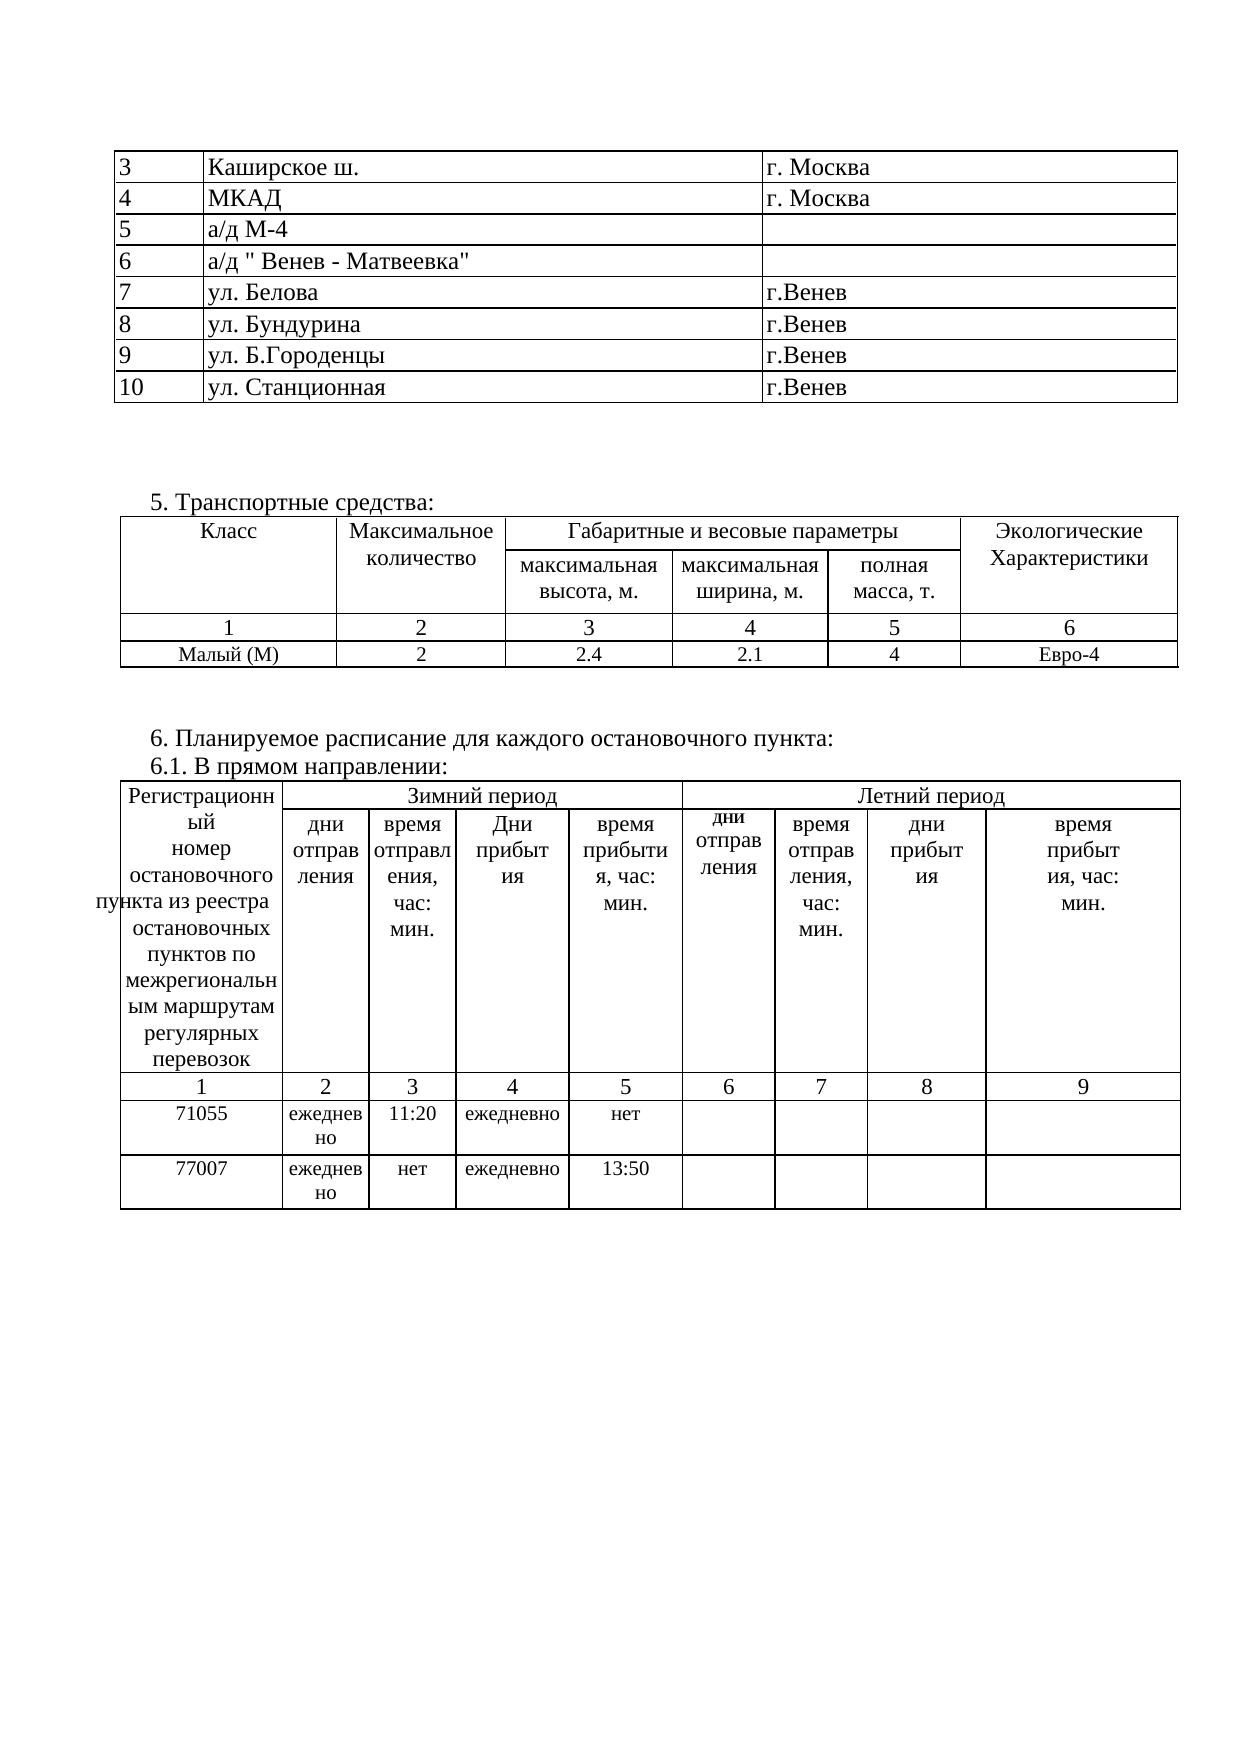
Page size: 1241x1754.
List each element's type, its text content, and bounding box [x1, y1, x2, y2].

table_cell 71055 [121, 1101, 282, 1154]
table_cell 5 [829, 614, 960, 640]
table_cell 1 [121, 1073, 282, 1099]
table_cell максимальная высота, м. [506, 551, 672, 612]
table_header Класс [121, 517, 336, 612]
table_cell а/д " Венев - Матвеевка" [204, 246, 762, 276]
table_cell дни отправ ления [283, 810, 368, 1072]
table_cell 6 [115, 245, 203, 276]
table_cell Каширское ш. [204, 152, 762, 181]
table_header Габаритные и весовые параметры [506, 517, 960, 549]
table_cell 9 [987, 1073, 1180, 1099]
table_cell МКАД [204, 183, 762, 213]
table_cell ул. Белова [204, 277, 762, 307]
table_cell г. Москва [763, 181, 1177, 213]
table_cell ежедневно [457, 1156, 568, 1208]
table_cell максимальная ширина, м. [673, 551, 827, 612]
table_cell 3 [370, 1073, 455, 1099]
table_cell Малый (М) [121, 642, 336, 666]
table_cell время отправ ления, час: мин. [776, 810, 867, 1072]
table_cell [683, 1101, 774, 1154]
table_cell [776, 1101, 867, 1154]
table_cell 13:50 [570, 1156, 682, 1208]
table_cell ежедневно [283, 1101, 368, 1154]
table_header Летний период [683, 782, 1180, 808]
table_cell ул. Бундурина [204, 309, 762, 339]
table_cell г. Москва [763, 152, 1177, 181]
table_cell 5 [570, 1073, 682, 1099]
table_cell 4 [829, 642, 960, 666]
table_cell ул. Станционная [204, 372, 762, 402]
table_cell ежедневно [457, 1101, 568, 1154]
text 5. Транспортные средства: [150, 487, 1090, 516]
table_cell Евро-4 [961, 642, 1177, 666]
table_cell [868, 1156, 985, 1208]
table_cell [987, 1156, 1180, 1208]
table_cell 2 [337, 614, 505, 640]
table_cell ежедневно [283, 1156, 368, 1208]
table_cell [763, 244, 1177, 276]
table_cell время отправл ения, час: мин. [370, 810, 455, 1072]
table_cell Дни прибыт ия [457, 810, 568, 1072]
table_cell г.Венев [763, 276, 1177, 307]
table_cell 2 [283, 1073, 368, 1099]
table_cell [683, 1156, 774, 1208]
table_cell 8 [868, 1073, 985, 1099]
table_header Экологические Характеристики [961, 517, 1177, 612]
table_cell время прибыти я, час: мин. [570, 810, 682, 1072]
table_cell 10 [115, 371, 203, 402]
table_cell 5 [115, 214, 203, 244]
table_cell г.Венев [763, 370, 1177, 402]
text 6. Планируемое расписание для каждого остановочного пункта: [150, 723, 1090, 751]
table_cell г.Венев [763, 307, 1177, 339]
table_cell 9 [115, 340, 203, 370]
table_cell [987, 1101, 1180, 1154]
table_header Зимний период [283, 782, 682, 808]
table_cell 3 [115, 152, 203, 181]
table_cell полная масса, т. [829, 551, 960, 612]
table_cell 2.4 [506, 642, 672, 666]
table_cell а/д М-4 [204, 215, 762, 244]
table_cell нет [370, 1156, 455, 1208]
table_header Максимальное количество [337, 517, 505, 612]
table_cell г.Венев [763, 339, 1177, 370]
table_header Регистрационный номер остановочного пункта из реестра остановочных пунктов по межрегиональным маршрутам регулярных перевозок [121, 782, 282, 1072]
table_cell 7 [776, 1073, 867, 1099]
table_cell 8 [115, 308, 203, 339]
table_cell время прибыт ия, час: мин. [987, 810, 1180, 1072]
table_cell ул. Б.Городенцы [204, 340, 762, 370]
table_cell 2 [337, 642, 505, 666]
table_cell [776, 1156, 867, 1208]
table_cell 11:20 [370, 1101, 455, 1154]
table_cell 4 [457, 1073, 568, 1099]
table_cell 1 [121, 614, 336, 640]
table_cell [763, 213, 1177, 244]
table_cell 7 [115, 277, 203, 307]
table_cell 4 [673, 614, 827, 640]
table_cell 77007 [121, 1156, 282, 1208]
table_cell нет [570, 1101, 682, 1154]
table_cell ДНИ отправ ления [683, 810, 774, 1072]
table_cell 4 [115, 183, 203, 213]
table_cell [868, 1101, 985, 1154]
table_cell 2.1 [673, 642, 827, 666]
text 6.1. В прямом направлении: [150, 751, 1090, 780]
table_cell 6 [961, 614, 1177, 640]
table_cell 6 [683, 1073, 774, 1099]
table_cell 3 [506, 614, 672, 640]
table_cell дни прибыт ия [868, 810, 985, 1072]
